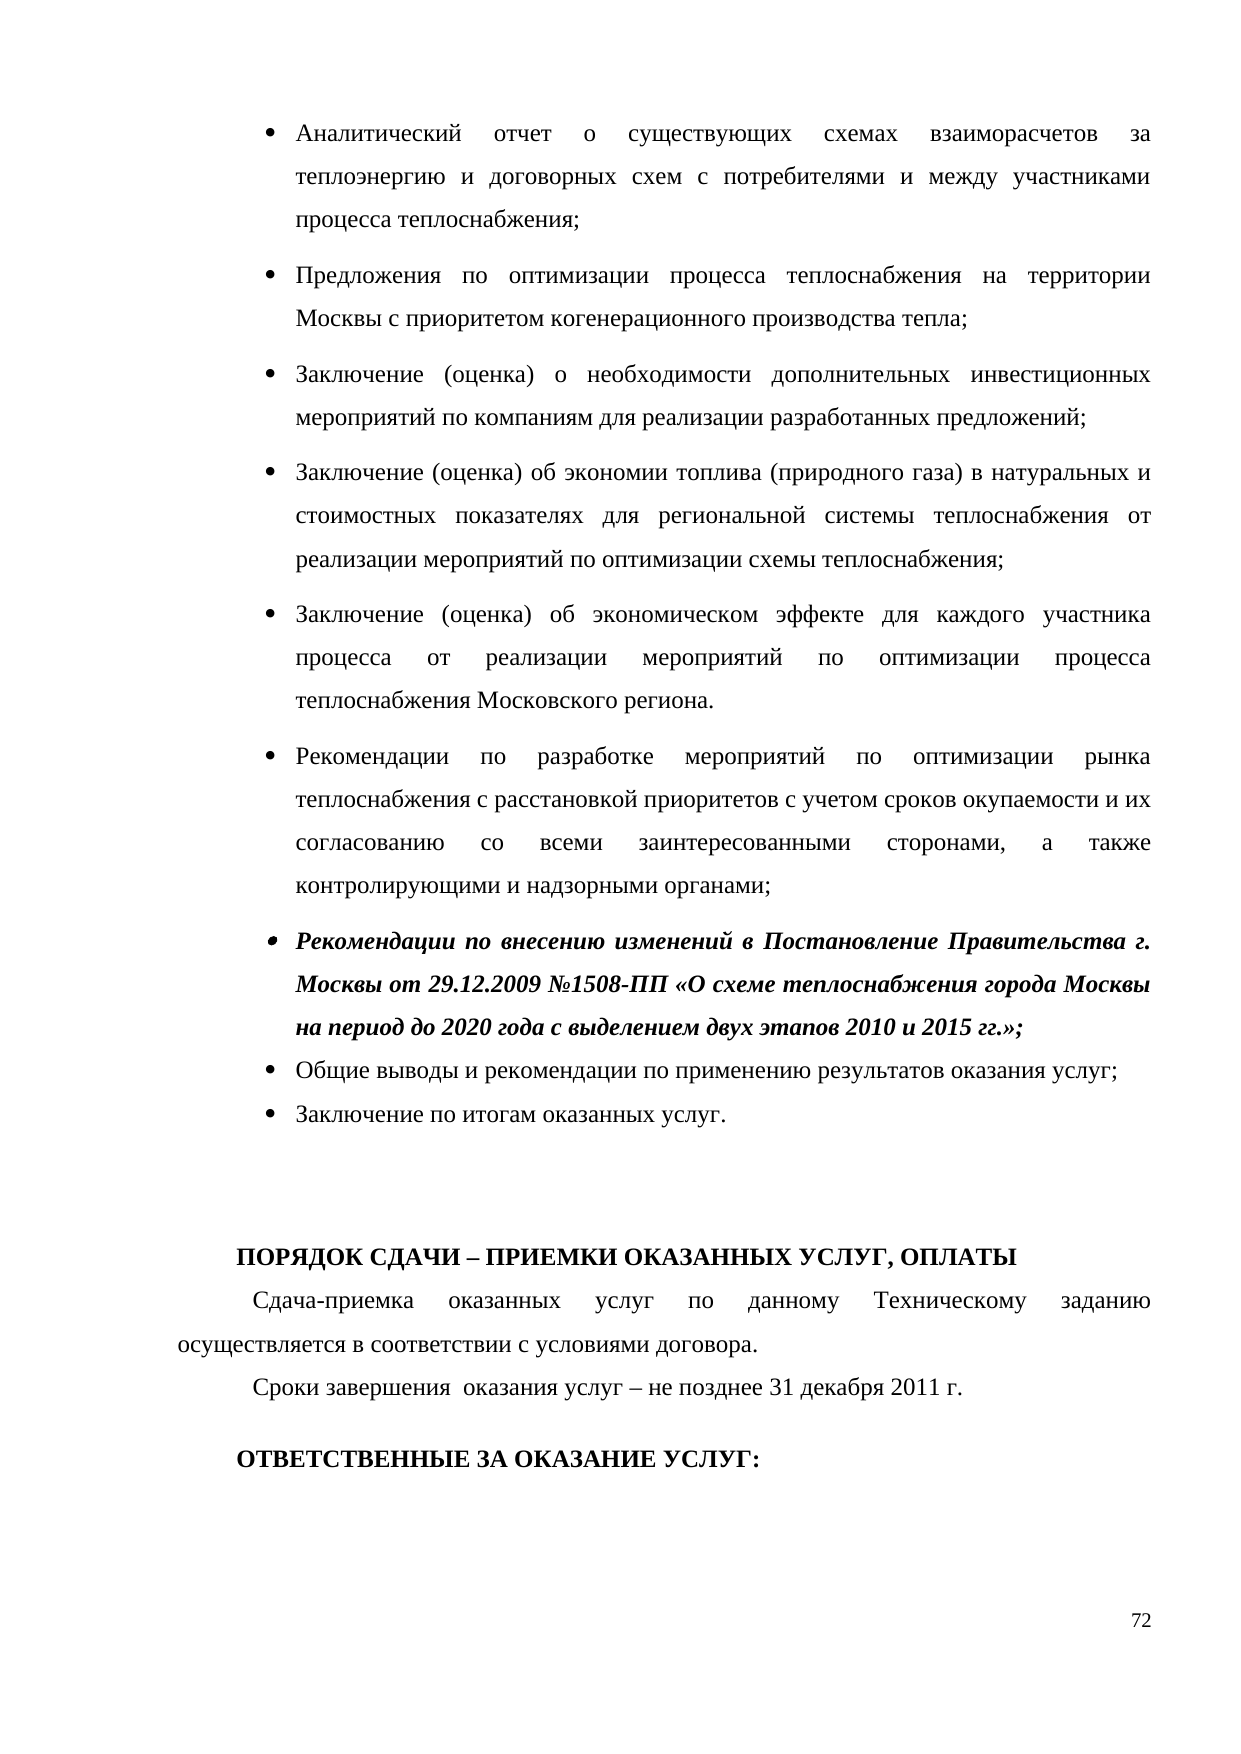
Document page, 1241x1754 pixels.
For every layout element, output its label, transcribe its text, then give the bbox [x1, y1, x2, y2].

text ПОРЯДОК СДАЧИ – ПРИЕМКИ ОКАЗАННЫХ УСЛУГ, ОПЛАТЫ [177, 1242, 1152, 1271]
list Заключение по итогам оказанных услуг. [266, 1099, 1152, 1127]
list Предложения по оптимизации процесса теплоснабжения на территории Москвы с приоритетом когенерационного производства тепла; [266, 260, 1152, 332]
list Заключение (оценка) об экономическом эффекте для каждого участника процесса от реализации мероприятий по оптимизации процесса теплоснабжения Московского региона. [266, 599, 1152, 714]
list Аналитический отчет о существующих схемах взаиморасчетов за теплоэнергию и договорных схем с потребителями и между участниками процесса теплоснабжения; [266, 118, 1152, 233]
subtitle Рекомендации по внесению изменений в Постановление Правительства г. Москвы от 29.12.2009 №1508-ПП «О схеме теплоснабжения города Москвы на период до 2020 года с выделением двух этапов 2010 и 2015 гг.»; [266, 926, 1152, 1041]
list Заключение (оценка) о необходимости дополнительных инвестиционных мероприятий по компаниям для реализации разработанных предложений; [266, 359, 1152, 431]
text Сроки завершения оказания услуг – не позднее 31 декабря . [177, 1372, 1152, 1401]
text ОТВЕТСТВЕННЫЕ ЗА ОКАЗАНИЕ УСЛУГ: [177, 1444, 1152, 1472]
text Сдача-приемка оказанных услуг по данному Техническому заданию осуществляется в соответствии с условиями договора. [177, 1286, 1152, 1357]
list Общие выводы и рекомендации по применению результатов оказания услуг; [266, 1056, 1152, 1084]
list Заключение (оценка) об экономии топлива (природного газа) в натуральных и стоимостных показателях для региональной системы теплоснабжения от реализации мероприятий по оптимизации схемы теплоснабжения; [266, 457, 1152, 572]
list Рекомендации по разработке мероприятий по оптимизации рынка теплоснабжения с расстановкой приоритетов с учетом сроков окупаемости и их согласованию со всеми заинтересованными сторонами, а также контролирующими и надзорными органами; [266, 741, 1152, 899]
